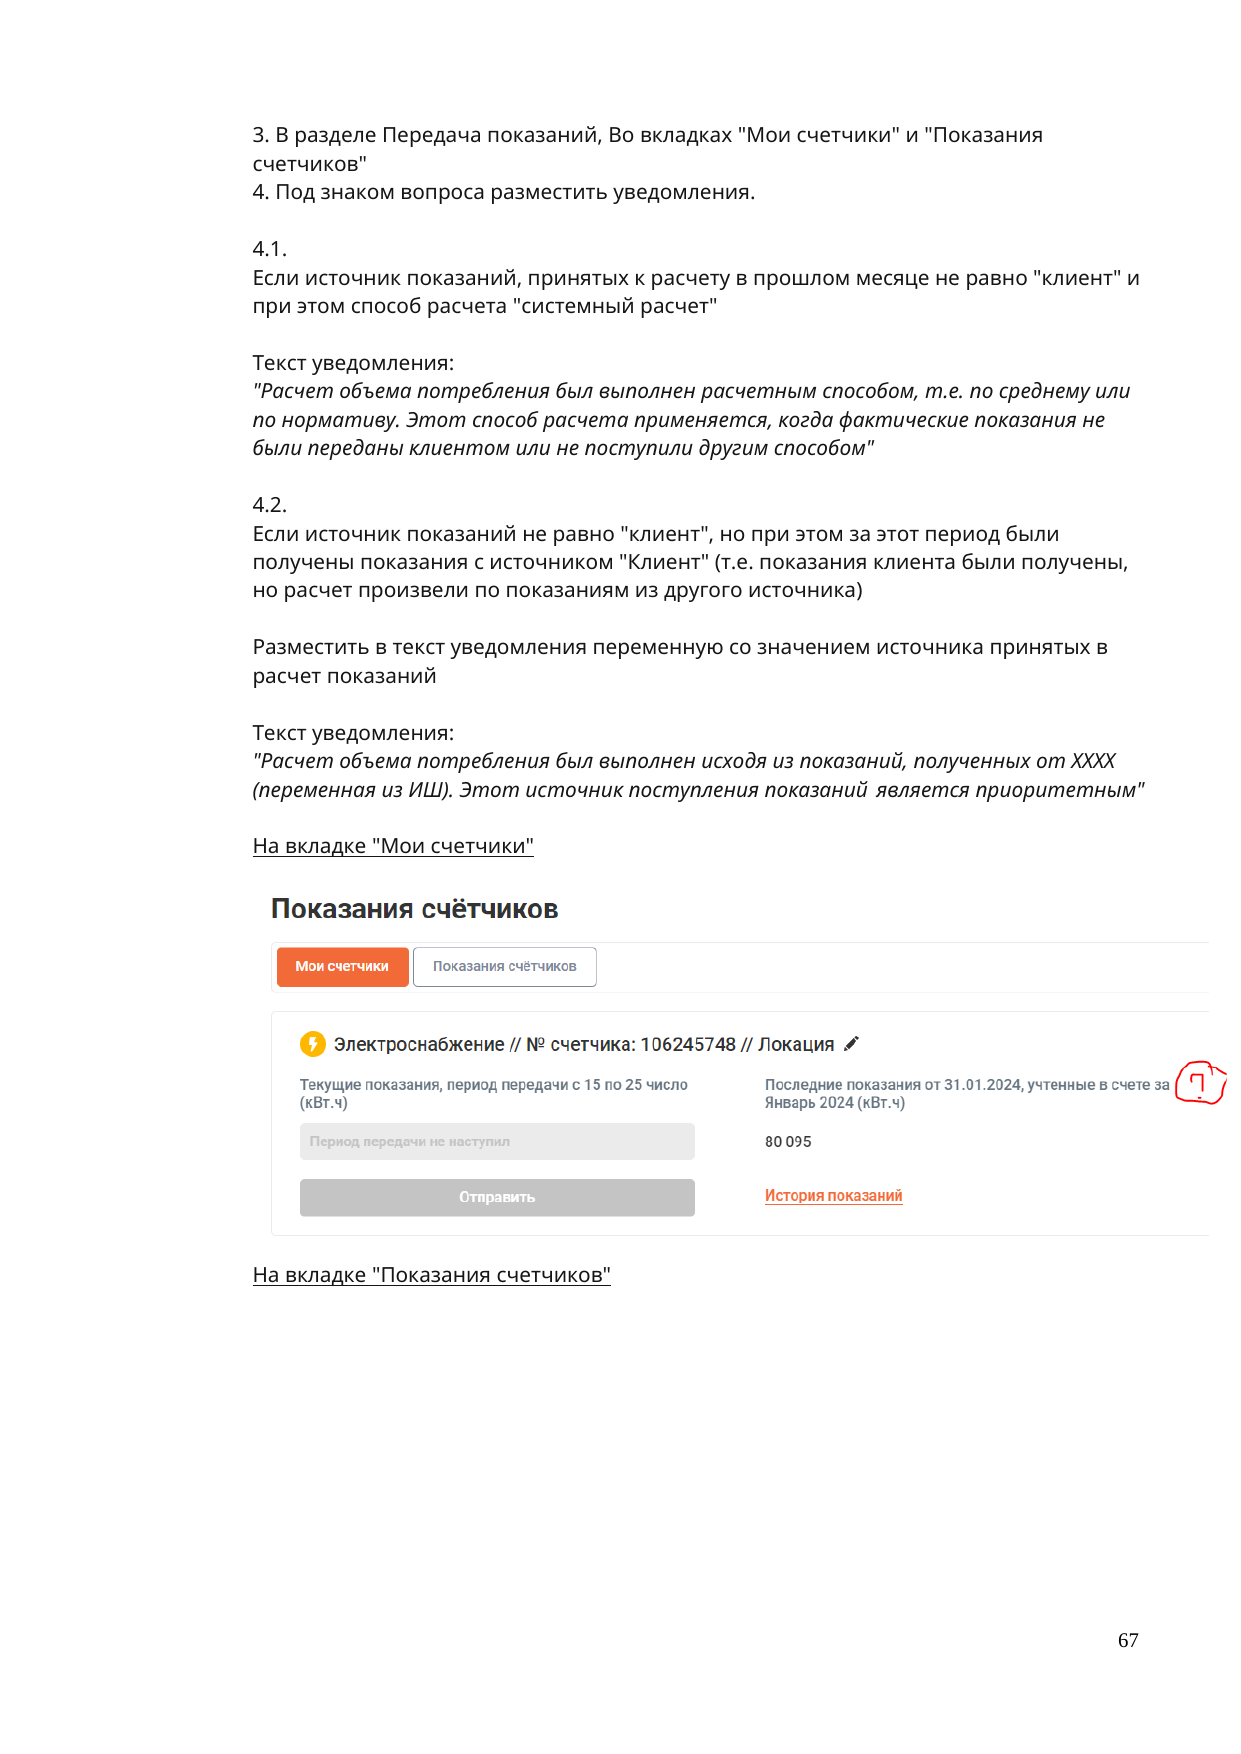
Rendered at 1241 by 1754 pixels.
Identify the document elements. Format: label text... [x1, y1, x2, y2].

picture [252, 888, 1227, 1261]
list На вкладке "Показания счетчиков" [252, 1261, 1152, 1318]
